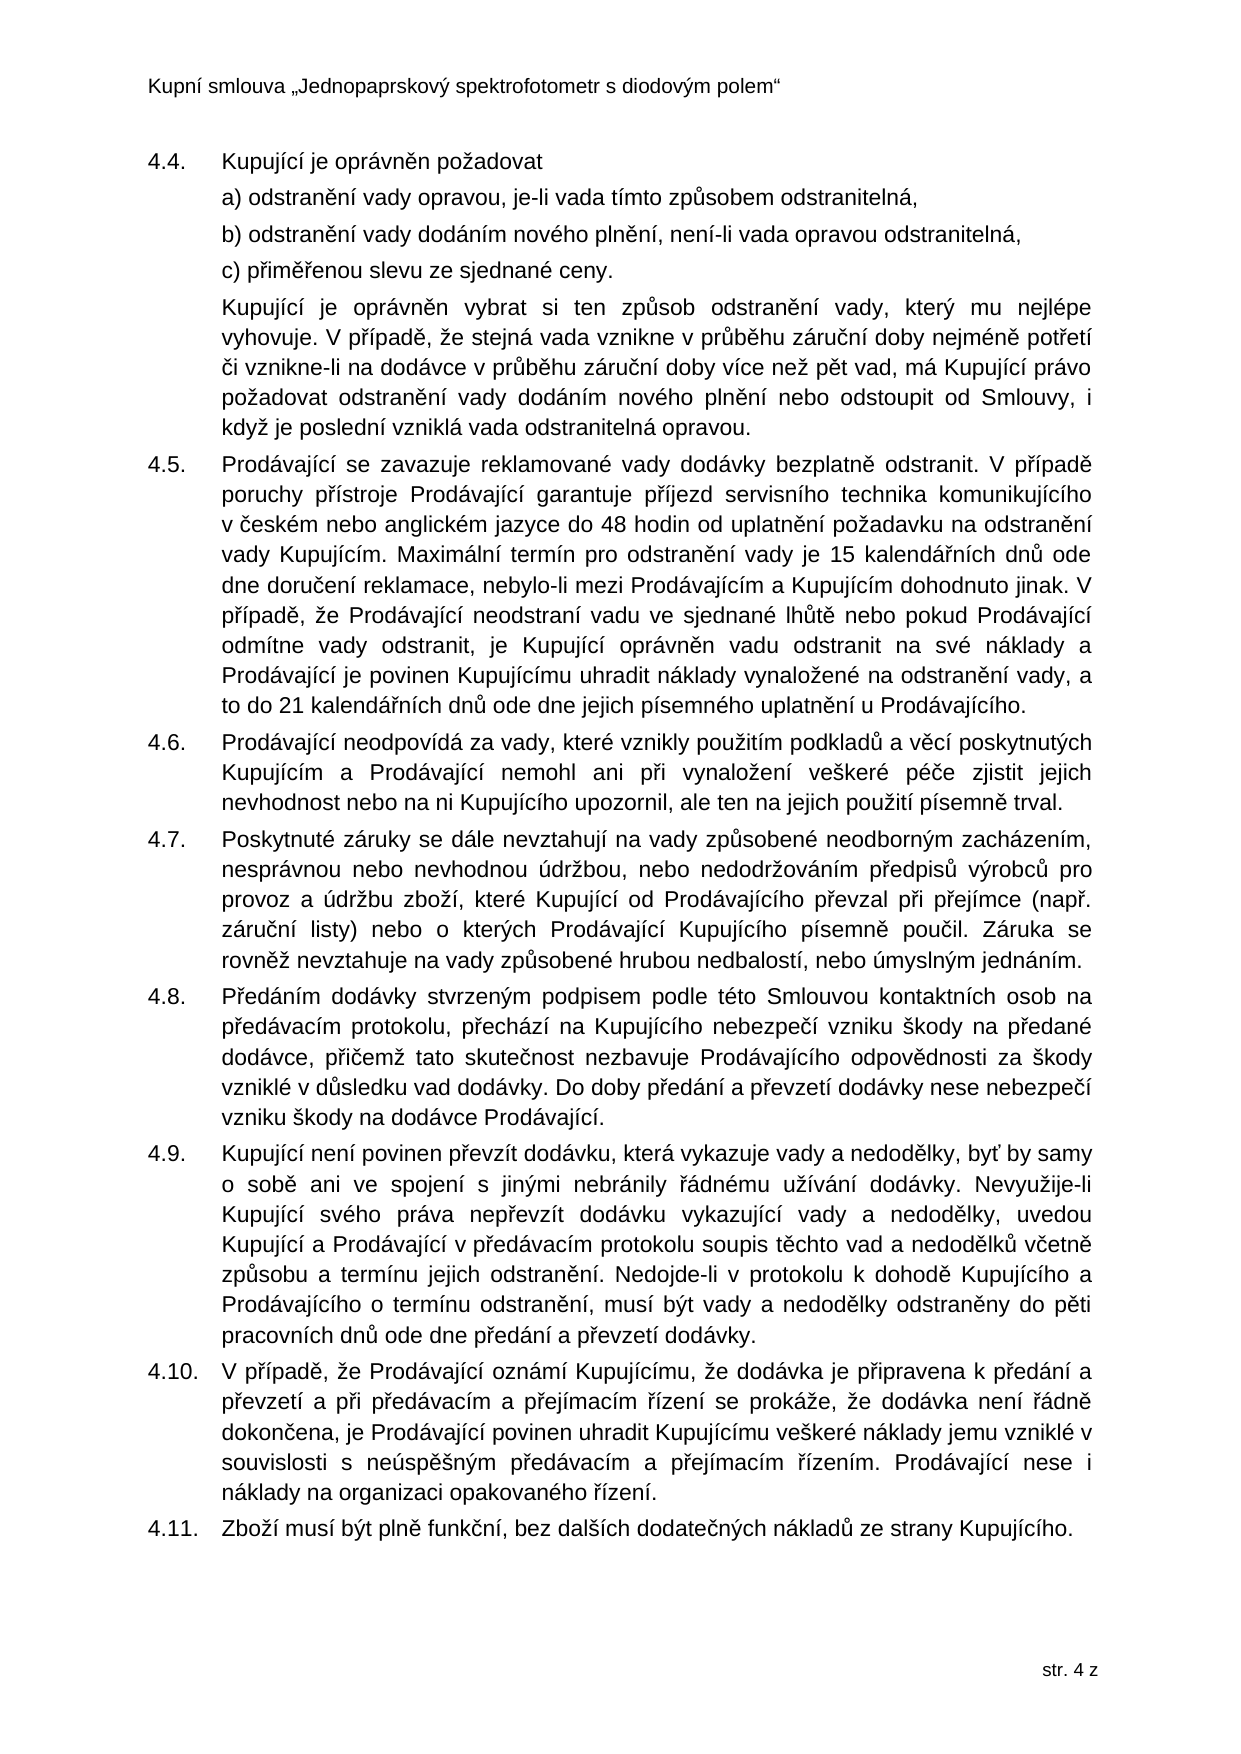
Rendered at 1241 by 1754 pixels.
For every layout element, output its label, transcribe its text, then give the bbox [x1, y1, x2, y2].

text V případě, že Prodávající oznámí Kupujícímu, že dodávka je připravena k předání a převzetí a při předávacím a přejímacím řízení se prokáže, že dodávka není řádně dokončena, je Prodávající povinen uhradit Kupujícímu veškeré náklady jemu vzniklé v souvislosti s neúspěšným předávacím a přejímacím řízením. Prodávající nese i náklady na organizaci opakovaného řízení. [148, 1358, 1093, 1505]
text Poskytnuté záruky se dále nevztahují na vady způsobené neodborným zacházením, nesprávnou nebo nevhodnou údržbou, nebo nedodržováním předpisů výrobců pro provoz a údržbu zboží, které Kupující od Prodávajícího převzal při přejímce (např. záruční listy) nebo o kterých Prodávající Kupujícího písemně poučil. Záruka se rovněž nevztahuje na vady způsobené hrubou nedbalostí, nebo úmyslným jednáním. [148, 826, 1093, 973]
text Zboží musí být plně funkční, bez dalších dodatečných nákladů ze strany Kupujícího. [148, 1515, 1093, 1542]
list a) odstranění vady opravou, je-li vada tímto způsobem odstranitelná, [221, 184, 1093, 210]
list b) odstranění vady dodáním nového plnění, není-li vada opravou odstranitelná, [221, 221, 1093, 247]
text Kupující je oprávněn požadovat [148, 148, 1093, 174]
text Prodávající neodpovídá za vady, které vznikly použitím podkladů a věcí poskytnutých Kupujícím a Prodávající nemohl ani při vynaložení veškeré péče zjistit jejich nevhodnost nebo na ni Kupujícího upozornil, ale ten na jejich použití písemně trval. [148, 729, 1093, 816]
text Kupující není povinen převzít dodávku, která vykazuje vady a nedodělky, byť by samy o sobě ani ve spojení s jinými nebránily řádnému užívání dodávky. Nevyužije-li Kupující svého práva nepřevzít dodávku vykazující vady a nedodělky, uvedou Kupující a Prodávající v předávacím protokolu soupis těchto vad a nedodělků včetně způsobu a termínu jejich odstranění. Nedojde-li v protokolu k dohodě Kupujícího a Prodávajícího o termínu odstranění, musí být vady a nedodělky odstraněny do pěti pracovních dnů ode dne předání a převzetí dodávky. [148, 1140, 1093, 1348]
text Předáním dodávky stvrzeným podpisem podle této Smlouvou kontaktních osob na předávacím protokolu, přechází na Kupujícího nebezpečí vzniku škody na předané dodávce, přičemž tato skutečnost nezbavuje Prodávajícího odpovědnosti za škody vzniklé v důsledku vad dodávky. Do doby předání a převzetí dodávky nese nebezpečí vzniku škody na dodávce Prodávající. [148, 983, 1093, 1130]
text Prodávající se zavazuje reklamované vady dodávky bezplatně odstranit. V případě poruchy přístroje Prodávající garantuje příjezd servisního technika komunikujícího v českém nebo anglickém jazyce do 48 hodin od uplatnění požadavku na odstranění vady Kupujícím. Maximální termín pro odstranění vady je 15 kalendářních dnů ode dne doručení reklamace, nebylo-li mezi Prodávajícím a Kupujícím dohodnuto jinak. V případě, že Prodávající neodstraní vadu ve sjednané lhůtě nebo pokud Prodávající odmítne vady odstranit, je Kupující oprávněn vadu odstranit na své náklady a Prodávající je povinen Kupujícímu uhradit náklady vynaložené na odstranění vady, a to do 21 kalendářních dnů ode dne jejich písemného uplatnění u Prodávajícího. [148, 451, 1093, 719]
list c) přiměřenou slevu ze sjednané ceny. [221, 257, 1093, 283]
list Kupující je oprávněn vybrat si ten způsob odstranění vady, který mu nejlépe vyhovuje. V případě, že stejná vada vznikne v průběhu záruční doby nejméně potřetí či vznikne-li na dodávce v průběhu záruční doby více než pět vad, má Kupující právo požadovat odstranění vady dodáním nového plnění nebo odstoupit od Smlouvy, i když je poslední vzniklá vada odstranitelná opravou. [221, 293, 1093, 441]
